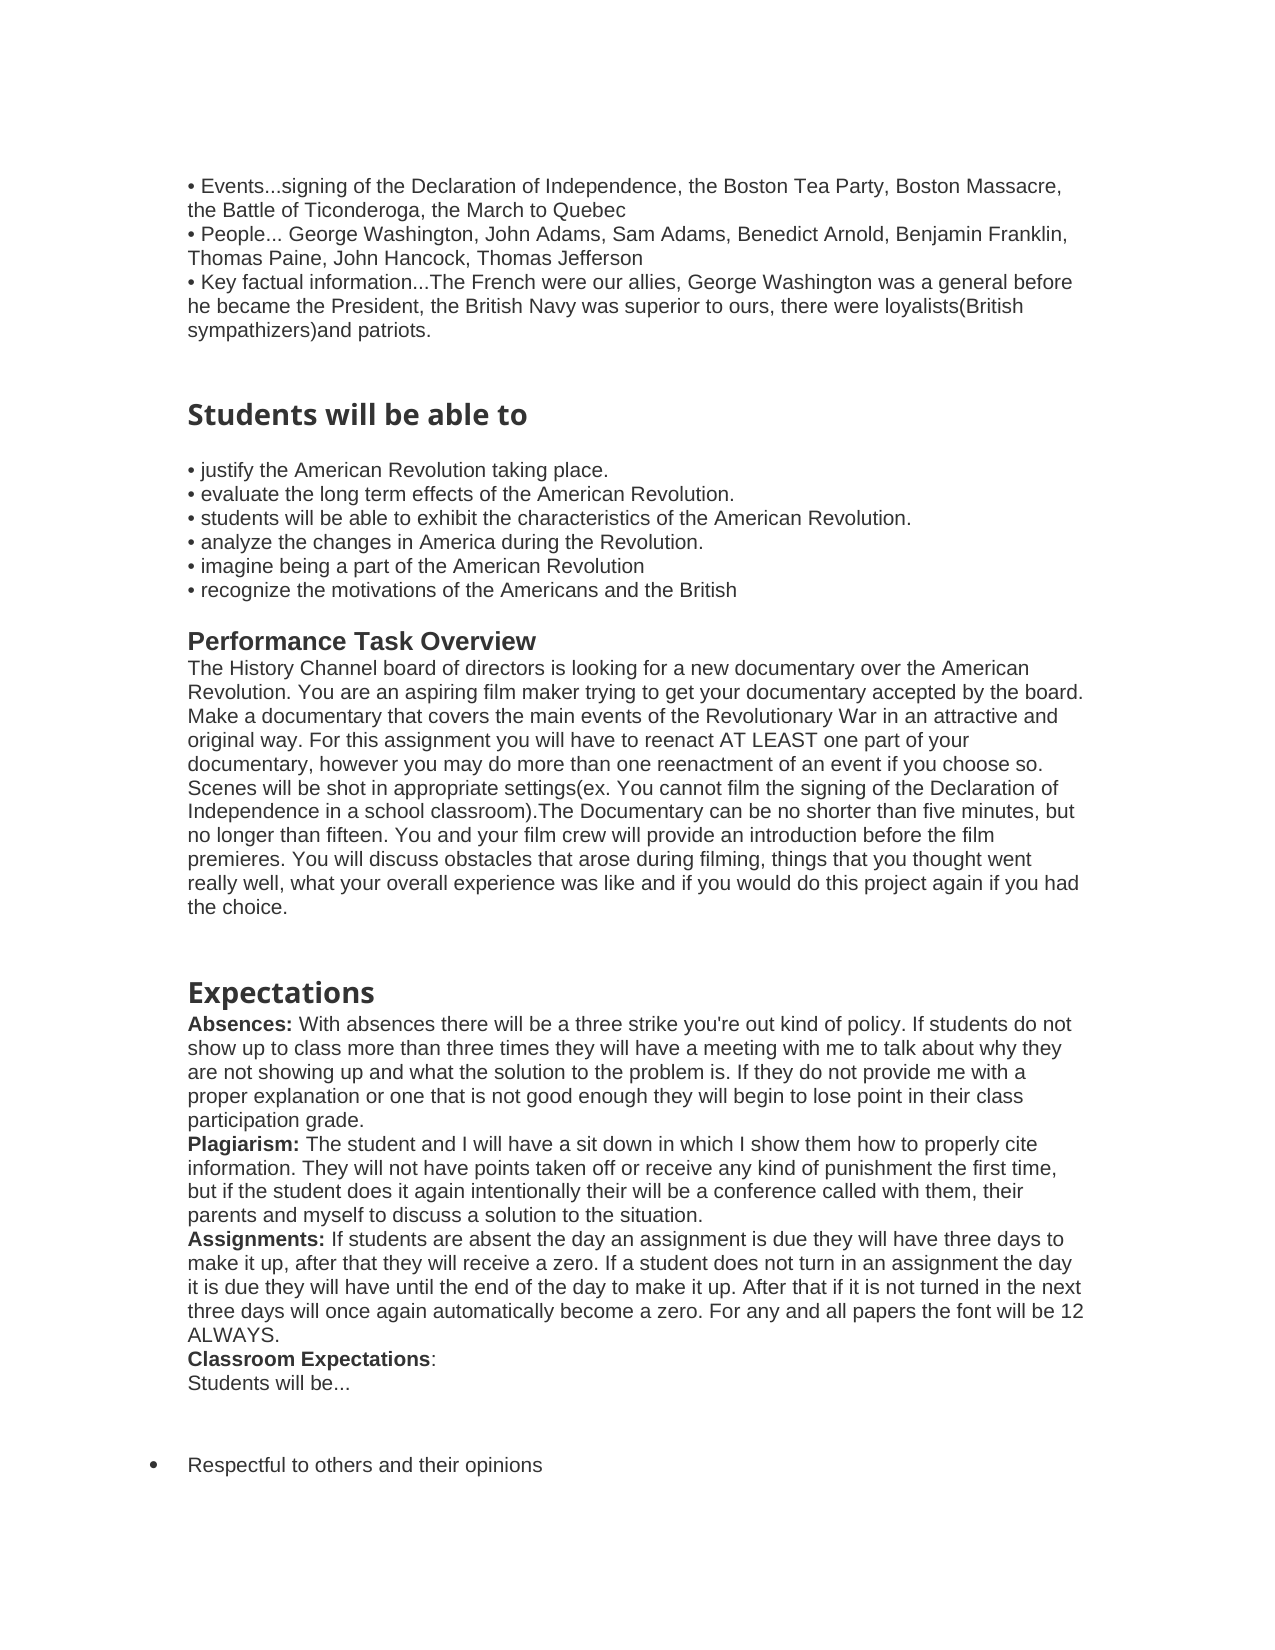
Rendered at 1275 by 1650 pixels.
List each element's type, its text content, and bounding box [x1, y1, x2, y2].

text • justify the American Revolution taking place. • evaluate the long term effects of the American Revolution. • students will be able to exhibit the characteristics of the American Revolution. • analyze the changes in America during the Revolution. • imagine being a part of the American Revolution • recognize the motivations of the Americans and the British Performance Task Overview The History Channel board of directors is looking for a new documentary over the American Revolution. You are an aspiring film maker trying to get your documentary accepted by the board. Make a documentary that covers the main events of the Revolutionary War in an attractive and original way. For this assignment you will have to reenact AT LEAST one part of your documentary, however you may do more than one reenactment of an event if you choose so. Scenes will be shot in appropriate settings(ex. You cannot film the signing of the Declaration of Independence in a school classroom).The Documentary can be no shorter than five minutes, but no longer than fifteen. You and your film crew will provide an introduction before the film premieres. You will discuss obstacles that arose during filming, things that you thought went really well, what your overall experience was like and if you would do this project again if you had the choice. [187, 434, 1087, 972]
text • Events...signing of the Declaration of Independence, the Boston Tea Party, Boston Massacre, the Battle of Ticonderoga, the March to Quebec • People... George Washington, John Adams, Sam Adams, Benedict Arnold, Benjamin Franklin, Thomas Paine, John Hancock, Thomas Jefferson • Key factual information...The French were our allies, George Washington was a general before he became the President, the British Navy was superior to ours, there were loyalists(British sympathizers)and patriots. [187, 150, 1087, 394]
text Students will be able to [187, 394, 1087, 434]
list Respectful to others and their opinions [150, 1453, 1087, 1477]
text Expectations [187, 972, 1087, 1012]
text Absences: With absences there will be a three strike you're out kind of policy. If students do not show up to class more than three times they will have a meeting with me to talk about why they are not showing up and what the solution to the problem is. If they do not provide me with a proper explanation or one that is not good enough they will begin to lose point in their class participation grade. Plagiarism: The student and I will have a sit down in which I show them how to properly cite information. They will not have points taken off or receive any kind of punishment the first time, but if the student does it again intentionally their will be a conference called with them, their parents and myself to discuss a solution to the situation. Assignments: If students are absent the day an assignment is due they will have three days to make it up, after that they will receive a zero. If a student does not turn in an assignment the day it is due they will have until the end of the day to make it up. After that if it is not turned in the next three days will once again automatically become a zero. For any and all papers the font will be 12 ALWAYS. Classroom Expectations: Students will be... [187, 1012, 1087, 1424]
